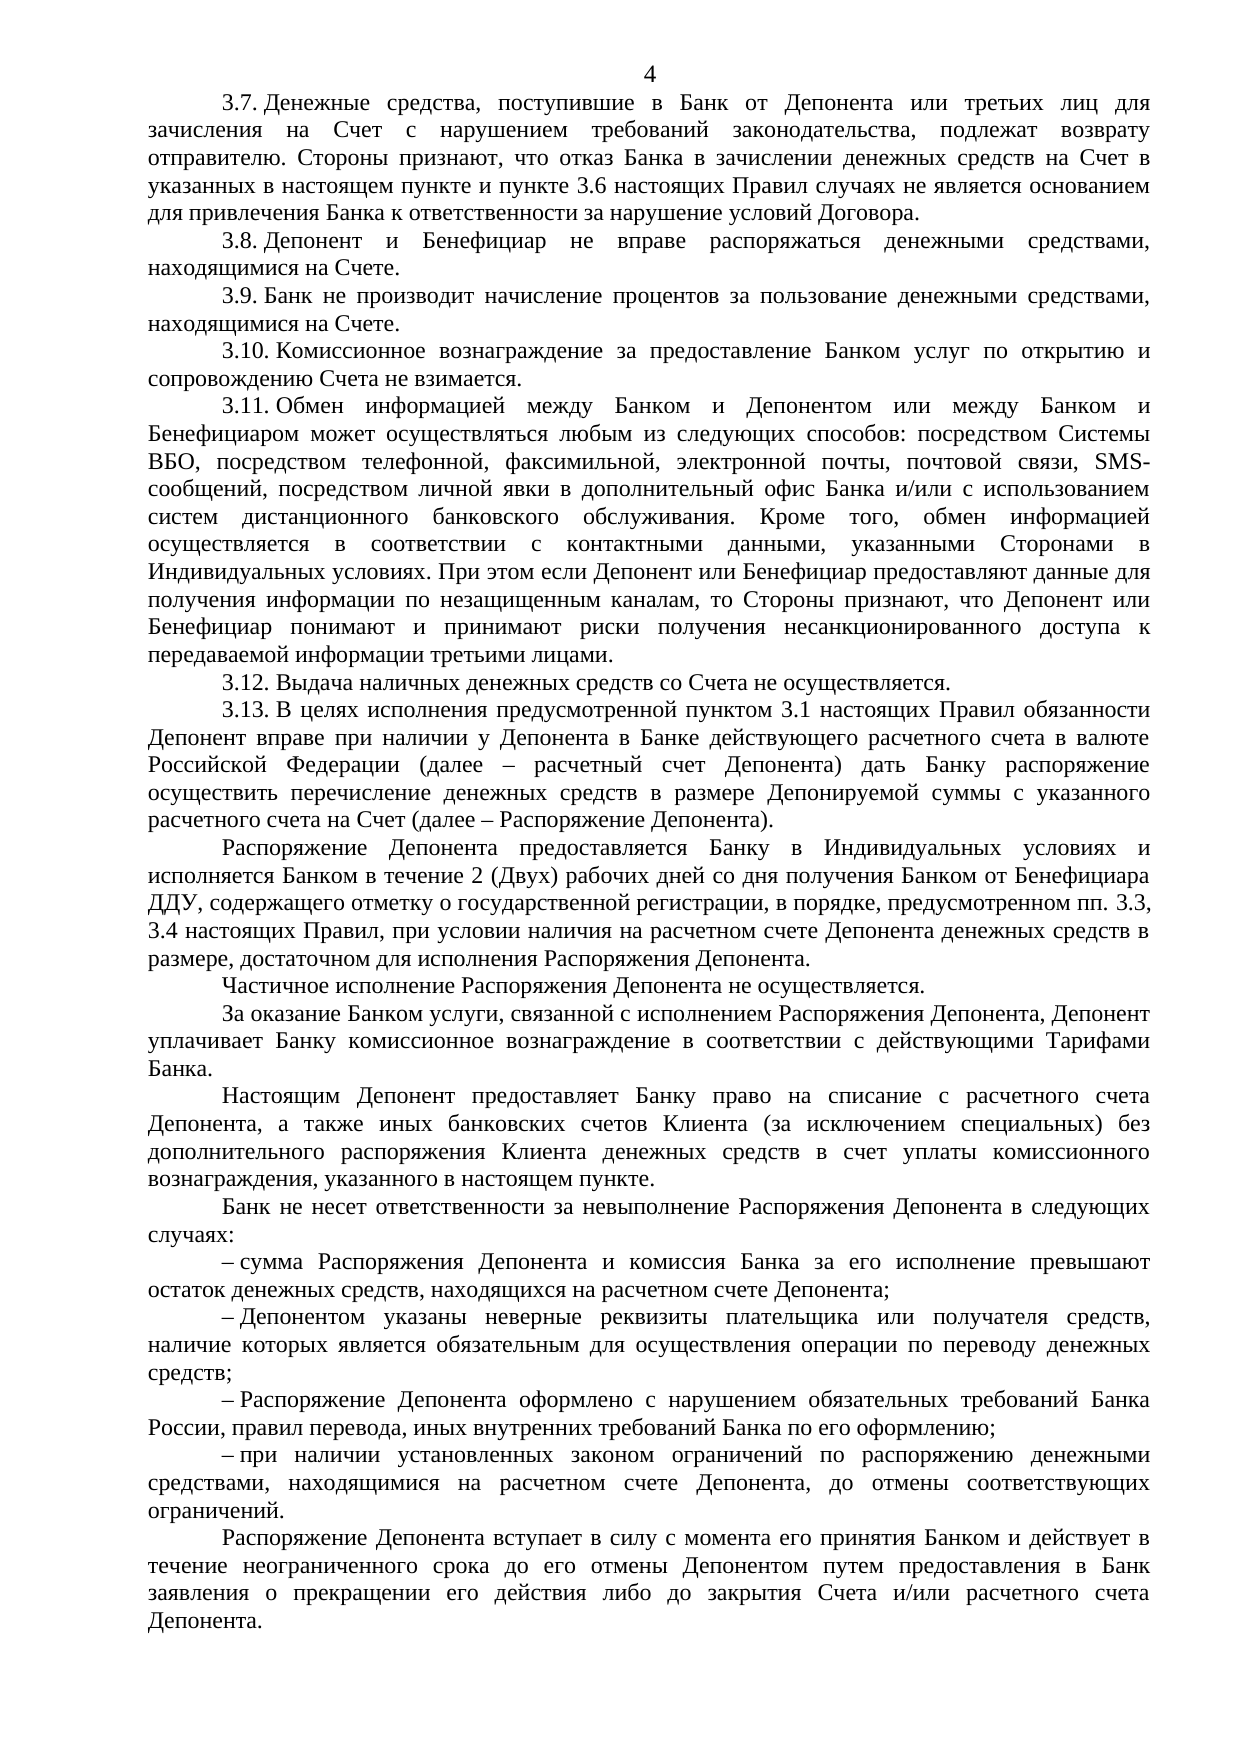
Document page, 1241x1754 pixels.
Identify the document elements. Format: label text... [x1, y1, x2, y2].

text Настоящим Депонент предоставляет Банку право на списание с расчетного счета Депонента, а также иных банковских счетов Клиента (за исключением специальных) без дополнительного распоряжения Клиента денежных средств в счет уплаты комиссионного вознаграждения, указанного в настоящем пункте. [148, 1082, 1152, 1192]
text За оказание Банком услуги, связанной с исполнением Распоряжения Депонента, Депонент уплачивает Банку комиссионное вознаграждение в соответствии с действующими Тарифами Банка. [148, 999, 1152, 1082]
text 3.7. Денежные средства, поступившие в Банк от Депонента или третьих лиц для зачисления на Счет с нарушением требований законодательства, подлежат возврату отправителю. Стороны признают, что отказ Банка в зачислении денежных средств на Счет в указанных в настоящем пункте и пункте 3.6 настоящих Правил случаях не является основанием для привлечения Банка к ответственности за нарушение условий Договора. [148, 88, 1152, 226]
text 3.9. Банк не производит начисление процентов за пользование денежными средствами, находящимися на Счете. [148, 281, 1152, 336]
text Банк не несет ответственности за невыполнение Распоряжения Депонента в следующих случаях: [148, 1192, 1152, 1247]
text – Депонентом указаны неверные реквизиты плательщика или получателя средств, наличие которых является обязательным для осуществления операции по переводу денежных средств; [148, 1302, 1152, 1385]
text Распоряжение Депонента предоставляется Банку в Индивидуальных условиях и исполняется Банком в течение 2 (Двух) рабочих дней со дня получения Банком от Бенефициара ДДУ, содержащего отметку о государственной регистрации, в порядке, предусмотренном пп. 3.3, 3.4 настоящих Правил, при условии наличия на расчетном счете Депонента денежных средств в размере, достаточном для исполнения Распоряжения Депонента. [148, 833, 1152, 971]
list 3.12. Выдача наличных денежных средств со Счета не осуществляется. [148, 667, 1152, 695]
list 3.11. Обмен информацией между Банком и Депонентом или между Банком и Бенефициаром может осуществляться любым из следующих способов: посредством Системы ВБО, посредством телефонной, факсимильной, электронной почты, почтовой связи, SMS-сообщений, посредством личной явки в дополнительный офис Банка и/или с использованием систем дистанционного банковского обслуживания. Кроме того, обмен информацией осуществляется в соответствии с контактными данными, указанными Сторонами в Индивидуальных условиях. При этом если Депонент или Бенефициар предоставляют данные для получения информации по незащищенным каналам, то Стороны признают, что Депонент или Бенефициар понимают и принимают риски получения несанкционированного доступа к передаваемой информации третьими лицами. [148, 391, 1152, 667]
text Распоряжение Депонента вступает в силу с момента его принятия Банком и действует в течение неограниченного срока до его отмены Депонентом путем предоставления в Банк заявления о прекращении его действия либо до закрытия Счета и/или расчетного счета Депонента. [148, 1523, 1152, 1634]
text 3.13. В целях исполнения предусмотренной пунктом 3.1 настоящих Правил обязанности Депонент вправе при наличии у Депонента в Банке действующего расчетного счета в валюте Российской Федерации (далее – расчетный счет Депонента) дать Банку распоряжение осуществить перечисление денежных средств в размере Депонируемой суммы с указанного расчетного счета на Счет (далее – Распоряжение Депонента). [148, 695, 1152, 833]
text Частичное исполнение Распоряжения Депонента не осуществляется. [148, 971, 1152, 999]
text – при наличии установленных законом ограничений по распоряжению денежными средствами, находящимися на расчетном счете Депонента, до отмены соответствующих ограничений. [148, 1440, 1152, 1523]
text – Распоряжение Депонента оформлено с нарушением обязательных требований Банка России, правил перевода, иных внутренних требований Банка по его оформлению; [148, 1385, 1152, 1440]
text 3.8. Депонент и Бенефициар не вправе распоряжаться денежными средствами, находящимися на Счете. [148, 226, 1152, 281]
text 3.10. Комиссионное вознаграждение за предоставление Банком услуг по открытию и сопровождению Счета не взимается. [148, 336, 1152, 391]
text – сумма Распоряжения Депонента и комиссия Банка за его исполнение превышают остаток денежных средств, находящихся на расчетном счете Депонента; [148, 1247, 1152, 1302]
